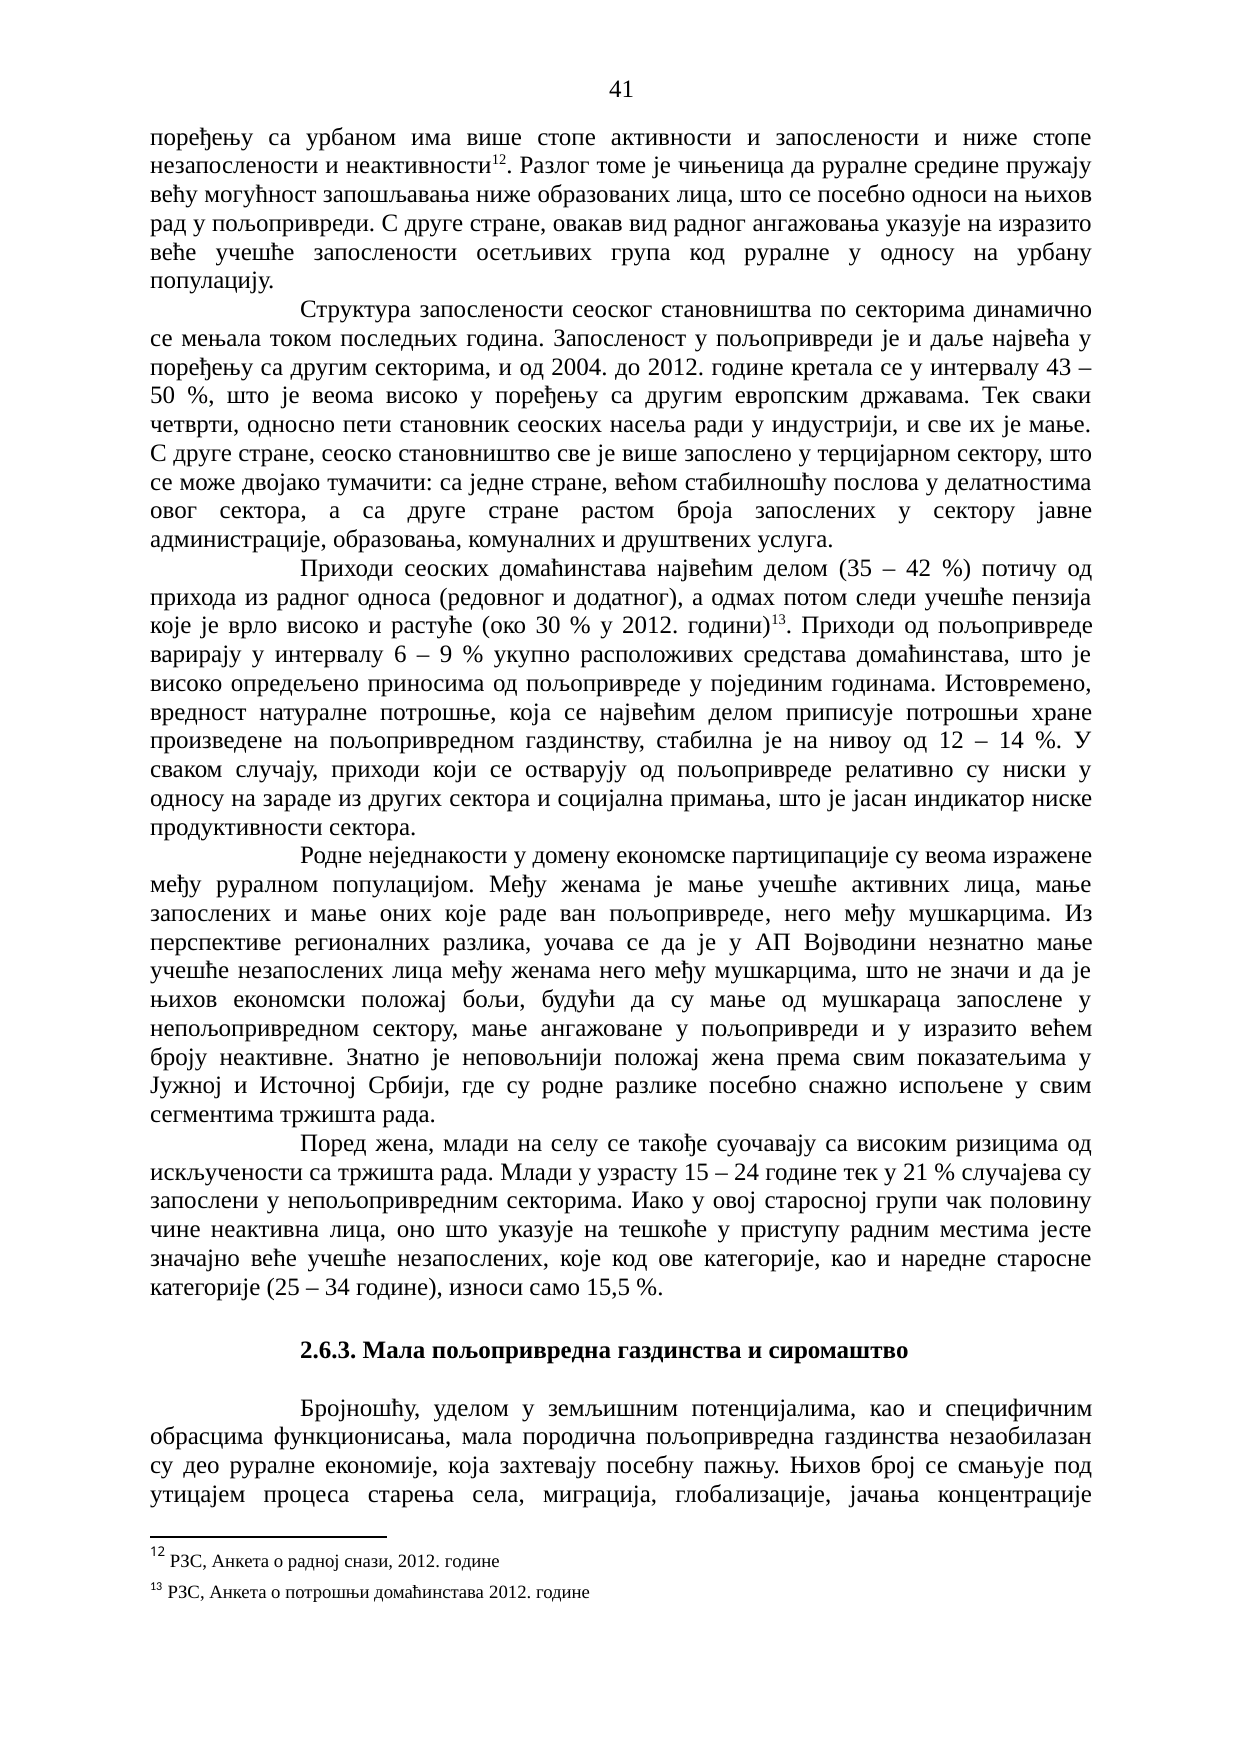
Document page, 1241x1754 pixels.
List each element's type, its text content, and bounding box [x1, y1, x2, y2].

subtitle 2.6.3. Мала пољопривредна газдинства и сиромаштво [150, 1335, 1093, 1364]
text Поред жена, млади на селу се такође суочавају са високим ризицима од искључености са тржишта рада. Млади у узрасту 15 – 24 године тек у 21 % случајева су запослени у непољопривредним секторима. Иако у овој старосној групи чак половину чине неактивна лица, оно што указује на тешкоће у приступу радним местима јесте значајно веће учешће незапослених, које код ове категорије, као и наредне старосне категорије (25 – 34 године), износи само 15,5 %. [150, 1128, 1093, 1301]
text Структура запослености сеоског становништва по секторима динамично се мењала током последњих година. Запосленост у пољопривреди је и даље највећа у поређењу са другим секторима, и од 2004. до 2012. године кретала се у интервалу 43 –50 %, што је веома високо у поређењу са другим европским државама. Тек сваки четврти, односно пети становник сеоских насеља ради у индустрији, и све их је мање. С друге стране, сеоско становништво све је више запослено у терцијарном сектору, што се може двојако тумачити: са једне стране, већом стабилношћу послова у делатностима овог сектора, а са друге стране растом броја запослених у сектору јавне администрације, образовања, комуналних и друштвених услуга. [150, 294, 1093, 553]
text Приходи сеоских домаћинстава највећим делом (35 – 42 %) потичу од прихода из радног односа (редовног и додатног), а одмах потом следи учешће пензија које је врло високо и растуће (око 30 % у 2012. години). Приходи од пољопривреде варирају у интервалу 6 – 9 % укупно расположивих средстава домаћинстава, што је високо опредељено приносима од пољопривреде у појединим годинама. Истовремено, вредност натуралне потрошње, која се највећим делом приписује потрошњи хране произведене на пољопривредном газдинству, стабилна је на нивоу од 12 – 14 %. У сваком случају, приходи који се остварују од пољопривреде релативно су ниски у односу на зараде из других сектора и социјална примања, што је јасан индикатор ниске продуктивности сектора. [150, 553, 1093, 841]
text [150, 1393, 1093, 1508]
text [150, 122, 1093, 294]
text Родне неједнакости у домену економске партиципације су веома изражене међу руралном популацијом. Међу женама је мање учешће активних лица, мање запослених и мање оних које раде ван пољопривреде, него међу мушкарцима. Из перспективе регионалних разлика, уочава се да је у АП Војводини незнатно мање учешће незапослених лица међу женама него међу мушкарцима, што не значи и да је њихов економски положај бољи, будући да су мање од мушкараца запослене у непољопривредном сектору, мање ангажоване у пољопривреди и у изразито већем броју неактивне. Знатно је неповољнији положај жена према свим показатељима у Јужној и Источној Србији, где су родне разлике посебно снажно испољене у свим сегментима тржишта рада. [150, 841, 1093, 1128]
